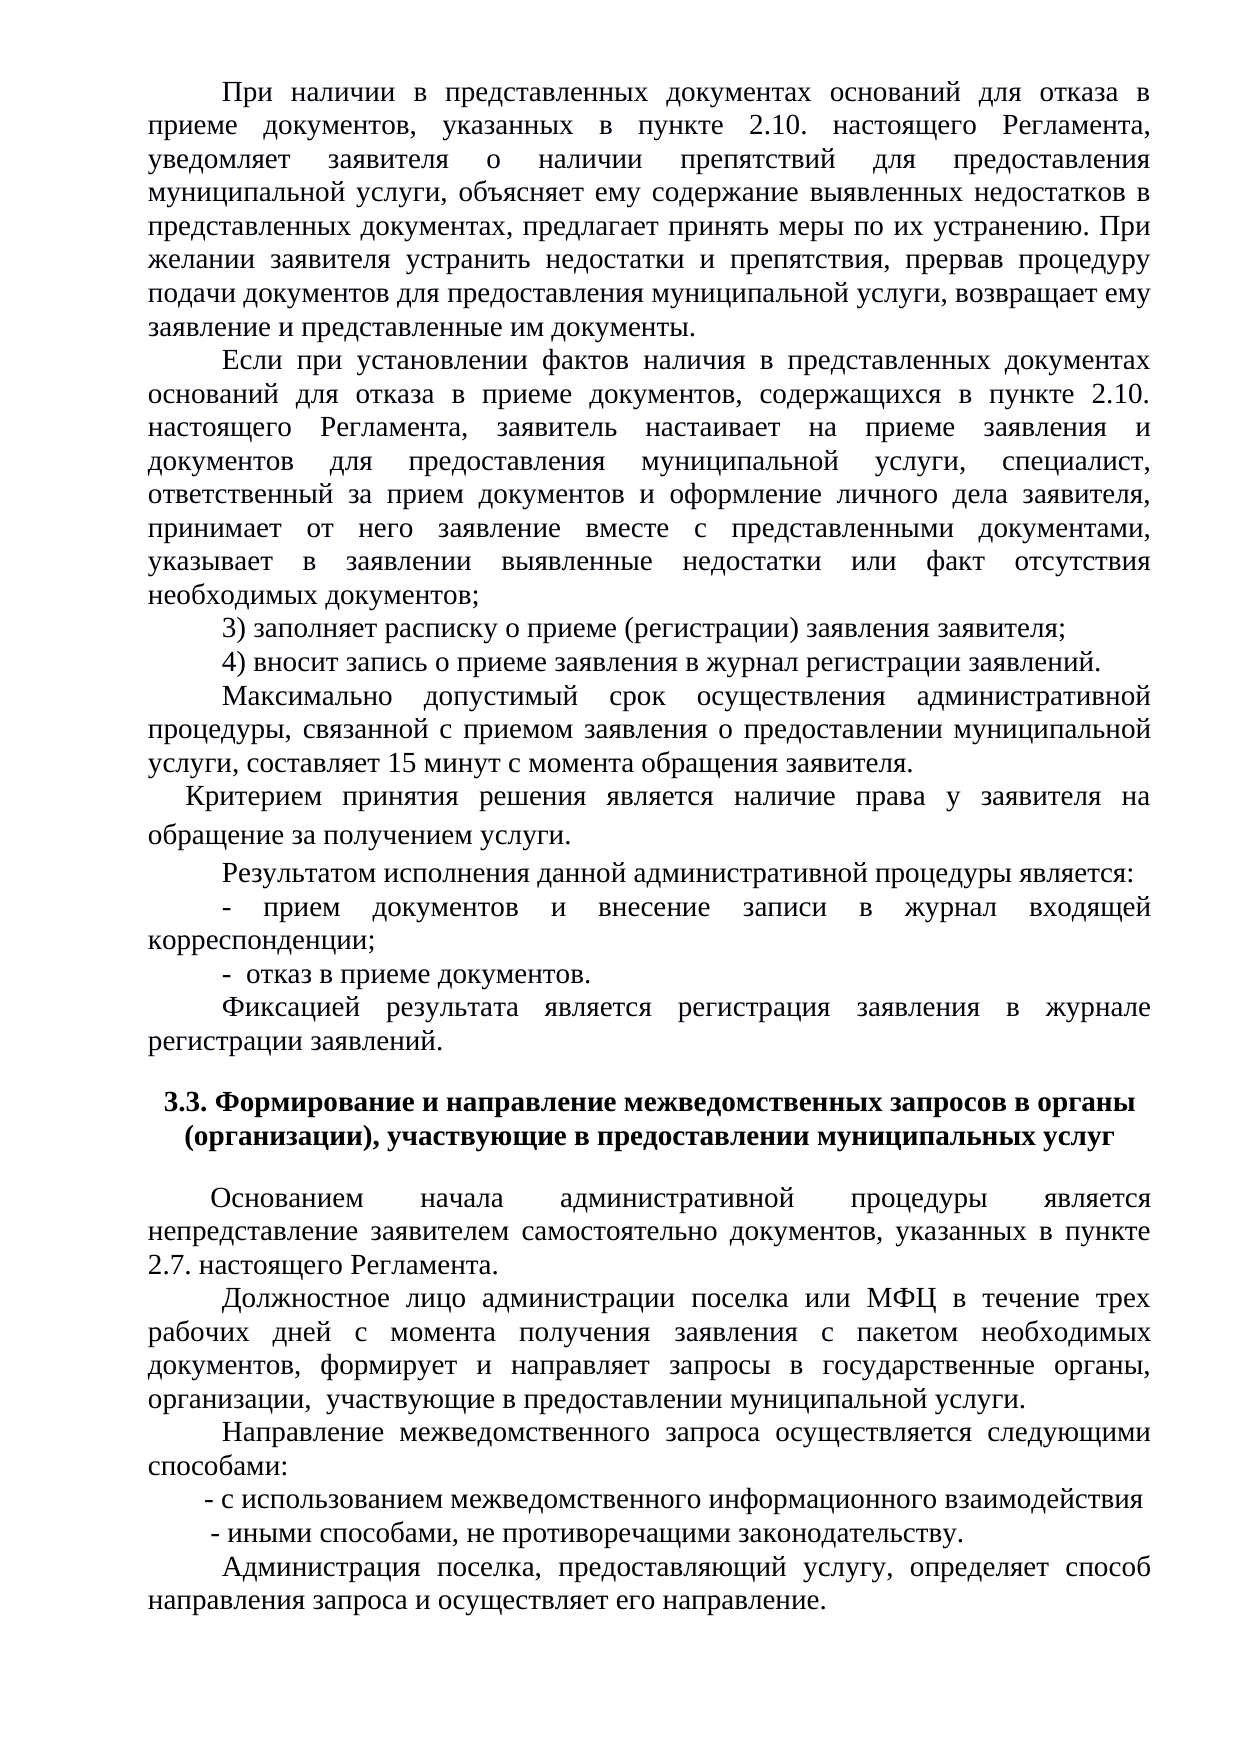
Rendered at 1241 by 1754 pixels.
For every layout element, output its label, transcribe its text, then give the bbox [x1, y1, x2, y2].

text При наличии в представленных документах оснований для отказа в приеме документов, указанных в пункте 2.10. настоящего Регламента, уведомляет заявителя о наличии препятствий для предоставления муниципальной услуги, объясняет ему содержание выявленных недостатков в представленных документах, предлагает принять меры по их устранению. При желании заявителя устранить недостатки и препятствия, прервав процедуру подачи документов для предоставления муниципальной услуги, возвращает ему заявление и представленные им документы. [148, 74, 1152, 342]
text - иными способами, не противоречащими законодательству. [148, 1515, 1152, 1549]
text Основанием начала административной процедуры является непредставление заявителем самостоятельно документов, указанных в пункте 2.7. настоящего Регламента. [148, 1180, 1152, 1280]
text Если при установлении фактов наличия в представленных документах оснований для отказа в приеме документов, содержащихся в пункте 2.10. настоящего Регламента, заявитель настаивает на приеме заявления и документов для предоставления муниципальной услуги, специалист, ответственный за прием документов и оформление личного дела заявителя, принимает от него заявление вместе с представленными документами, указывает в заявлении выявленные недостатки или факт отсутствия необходимых документов; [148, 342, 1152, 611]
text Направление межведомственного запроса осуществляется следующими способами: [148, 1414, 1152, 1482]
text Администрация поселка, предоставляющий услугу, определяет способ направления запроса и осуществляет его направление. [148, 1549, 1152, 1616]
text Критерием принятия решения является наличие права у заявителя на обращение за получением услуги. [148, 778, 1152, 850]
text 3) заполняет расписку о приеме (регистрации) заявления заявителя; [148, 611, 1152, 644]
text - отказ в приеме документов. [148, 956, 1152, 989]
text - прием документов и внесение записи в журнал входящей корреспонденции; [148, 889, 1152, 956]
text Фиксацией результата является регистрация заявления в журнале регистрации заявлений. [148, 989, 1152, 1057]
text 4) вносит запись о приеме заявления в журнал регистрации заявлений. [148, 644, 1152, 678]
text Результатом исполнения данной административной процедуры является: [148, 855, 1152, 889]
text Должностное лицо администрации поселка или МФЦ в течение трех рабочих дней с момента получения заявления с пакетом необходимых документов, формирует и направляет запросы в государственные органы, организации, участвующие в предоставлении муниципальной услуги. [148, 1280, 1152, 1414]
text 3.3. Формирование и направление межведомственных запросов в органы (организации), участвующие в предоставлении муниципальных услуг [148, 1084, 1152, 1152]
text - с использованием межведомственного информационного взаимодействия [148, 1482, 1152, 1515]
text Максимально допустимый срок осуществления административной процедуры, связанной с приемом заявления о предоставлении муниципальной услуги, составляет 15 минут с момента обращения заявителя. [148, 678, 1152, 778]
